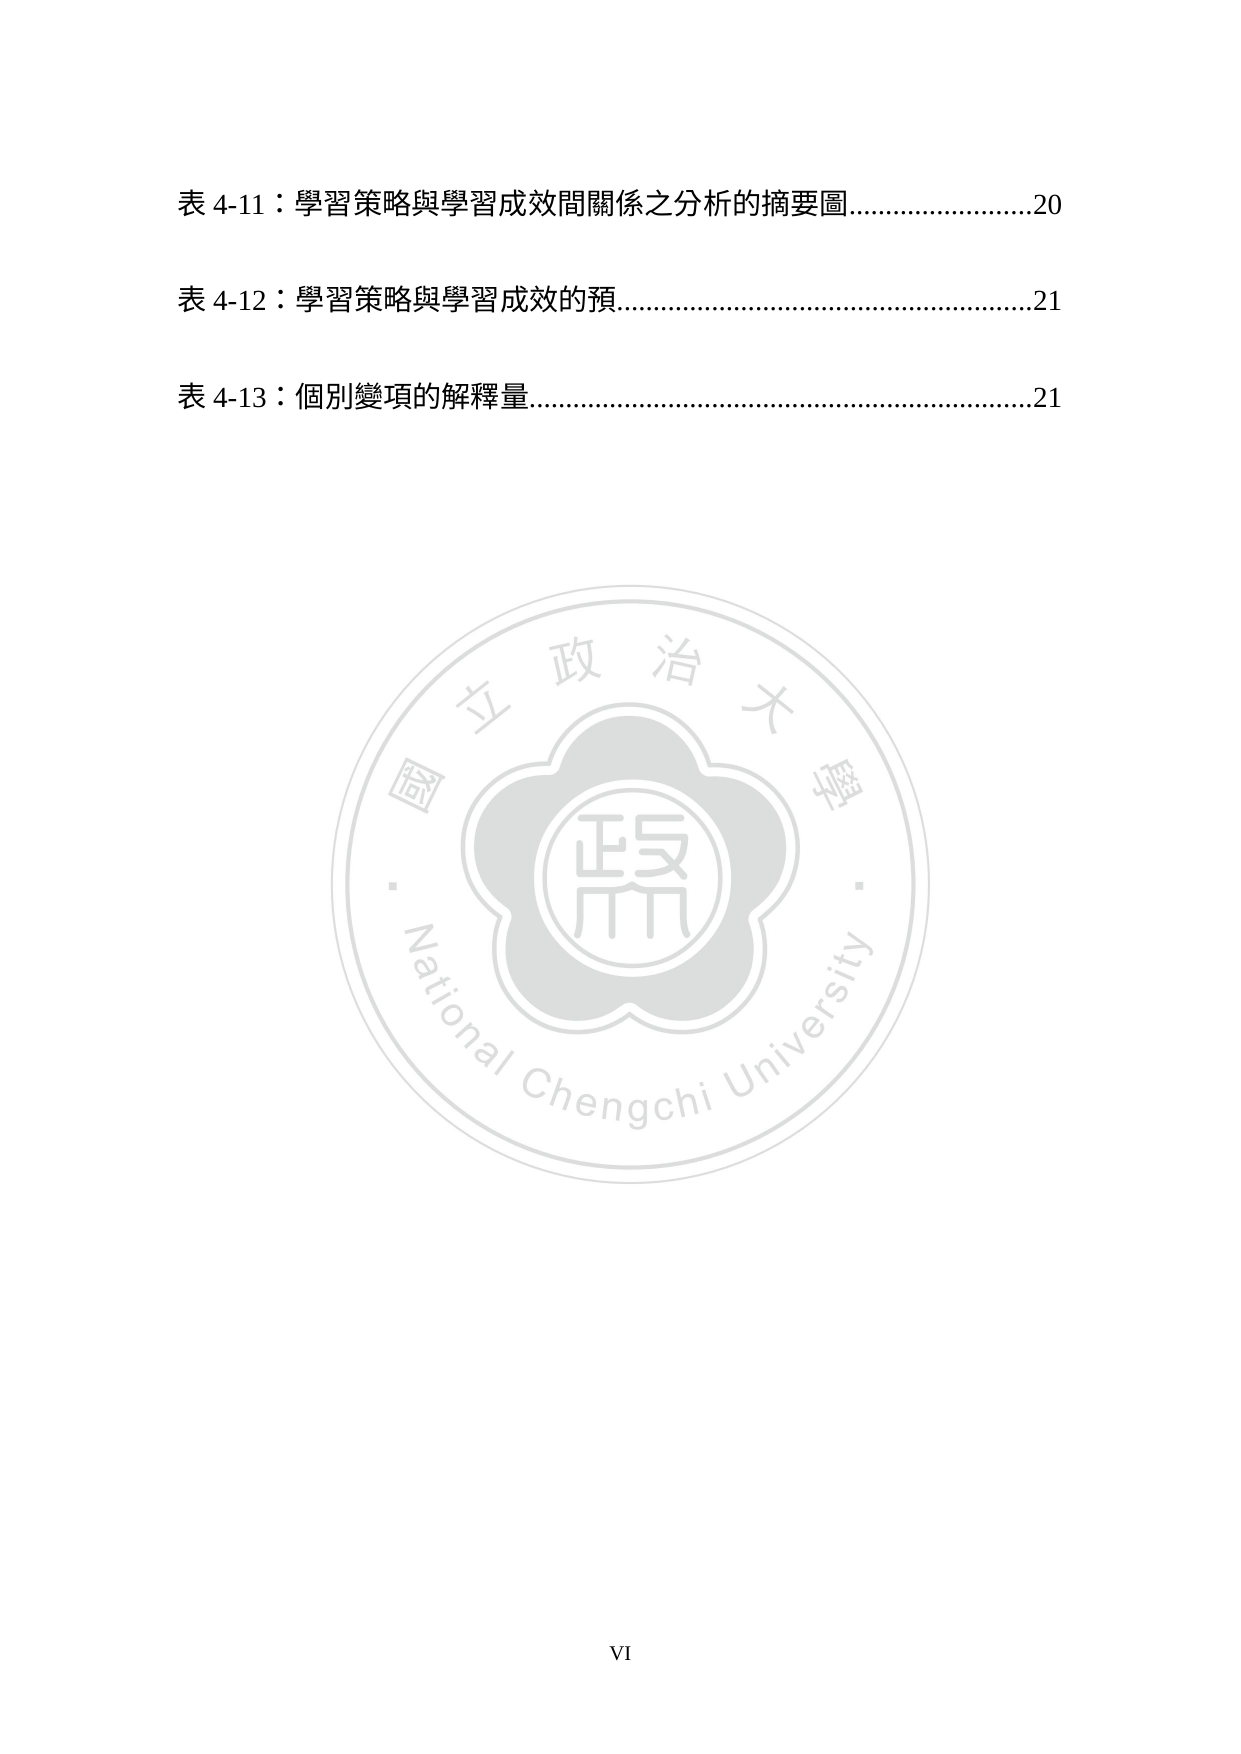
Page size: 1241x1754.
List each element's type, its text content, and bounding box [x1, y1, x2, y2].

picture [0, 0, 1241, 1754]
text 表 4-12：學習策略與學習成效的預 21 [177, 261, 1063, 336]
text 表 4-11：學習策略與學習成效間關係之分析的摘要圖 20 [177, 164, 1063, 239]
text 表 4-13：個別變項的解釋量 21 [177, 357, 1063, 432]
